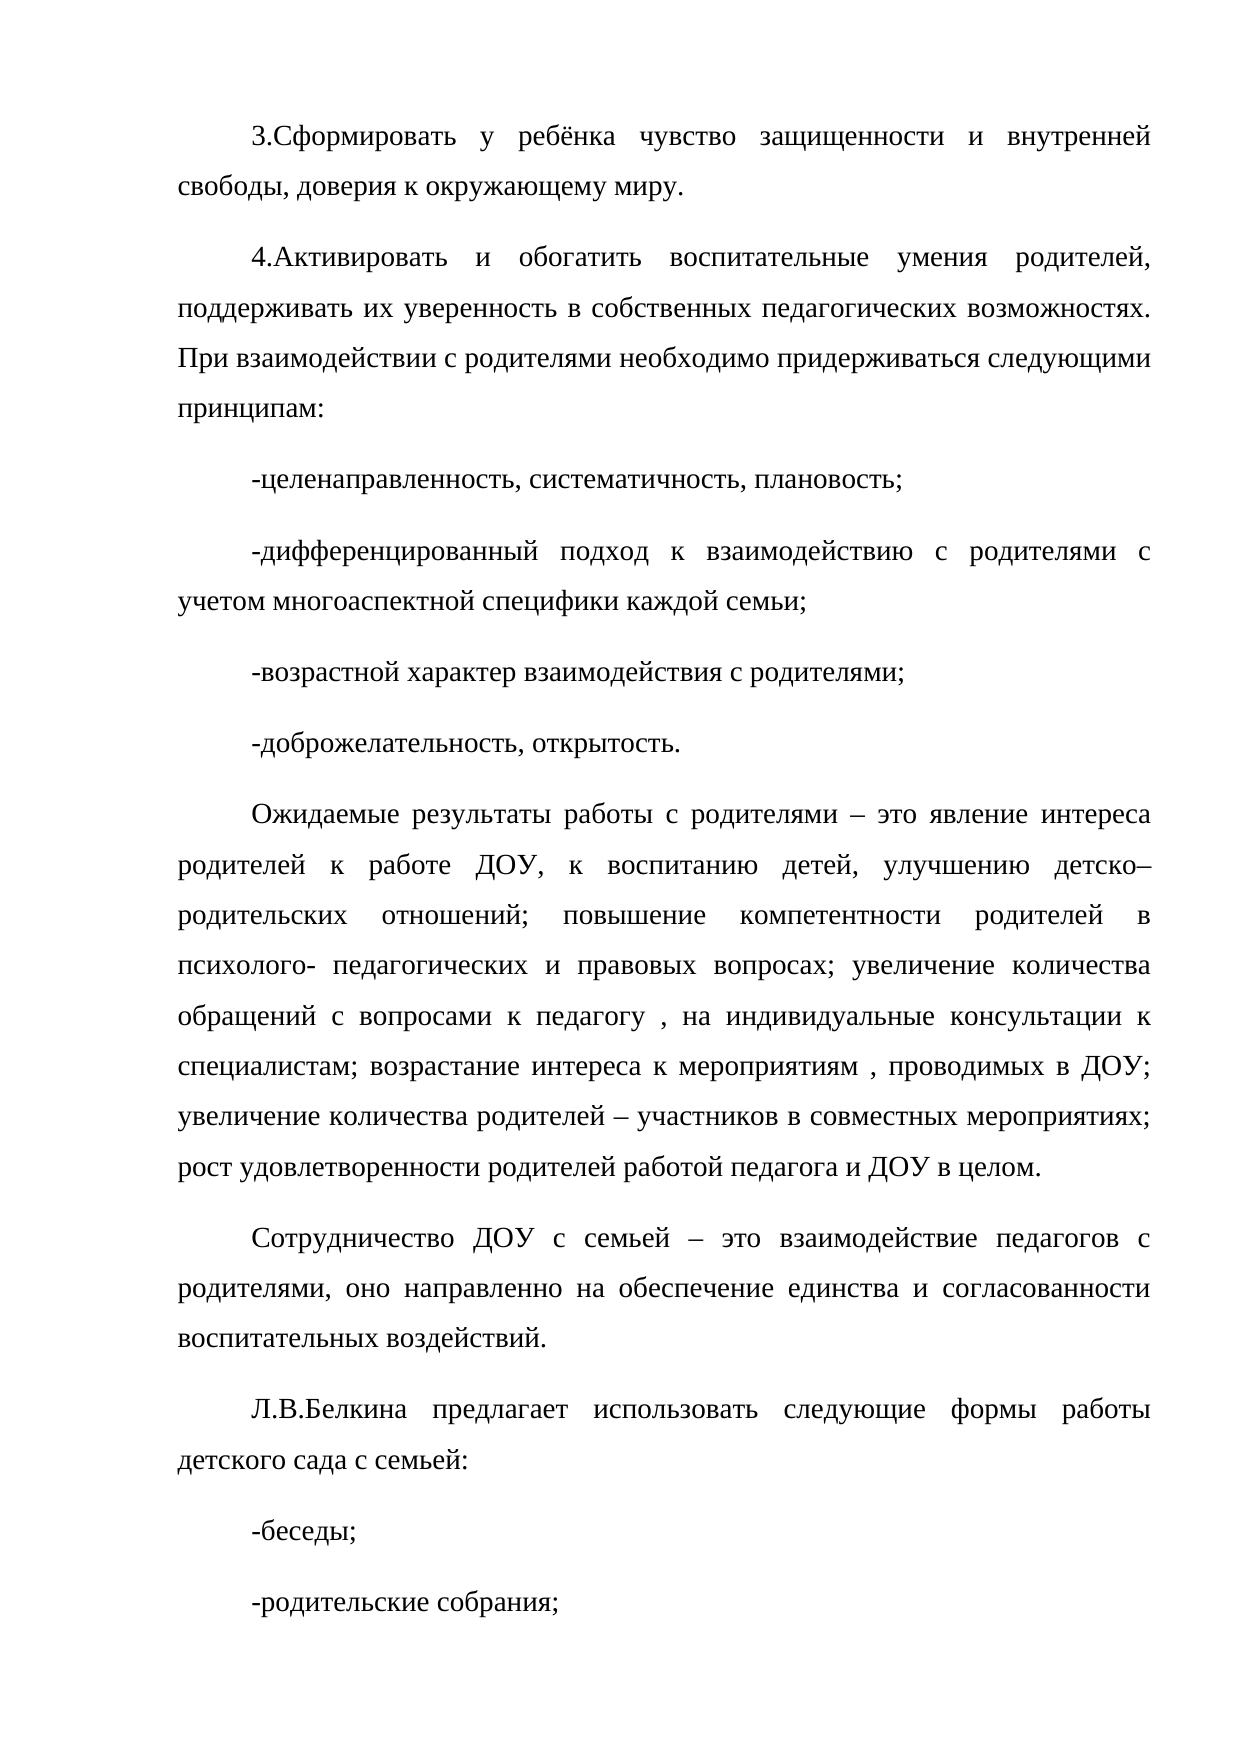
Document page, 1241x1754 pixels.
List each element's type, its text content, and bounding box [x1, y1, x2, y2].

text -родительские собрания; [177, 1584, 1152, 1618]
text -возрастной характер взаимодействия с родителями; [177, 654, 1152, 688]
text 3.Сформировать у ребёнка чувство защищенности и внутренней свободы, доверия к окружающему миру. [177, 118, 1152, 202]
text -доброжелательность, открытость. [177, 725, 1152, 759]
text -целенаправленность, систематичность, плановость; [177, 462, 1152, 495]
text Ожидаемые результаты работы с родителями – это явление интереса родителей к работе ДОУ, к воспитанию детей, улучшению детско– родительских отношений; повышение компетентности родителей в психолого- педагогических и правовых вопросах; увеличение количества обращений с вопросами к педагогу , на индивидуальные консультации к специалистам; возрастание интереса к мероприятиям , проводимых в ДОУ; увеличение количества родителей – участников в совместных мероприятиях; рост удовлетворенности родителей работой педагога и ДОУ в целом. [177, 797, 1152, 1182]
text -дифференцированный подход к взаимодействию с родителями с учетом многоаспектной специфики каждой семьи; [177, 533, 1152, 617]
text Сотрудничество ДОУ с семьей – это взаимодействие педагогов с родителями, оно направленно на обеспечение единства и согласованности воспитательных воздействий. [177, 1220, 1152, 1354]
text 4.Активировать и обогатить воспитательные умения родителей, поддерживать их уверенность в собственных педагогических возможностях. При взаимодействии с родителями необходимо придерживаться следующими принципам: [177, 239, 1152, 424]
text Л.В.Белкина предлагает использовать следующие формы работы детского сада с семьей: [177, 1392, 1152, 1476]
text -беседы; [177, 1513, 1152, 1547]
